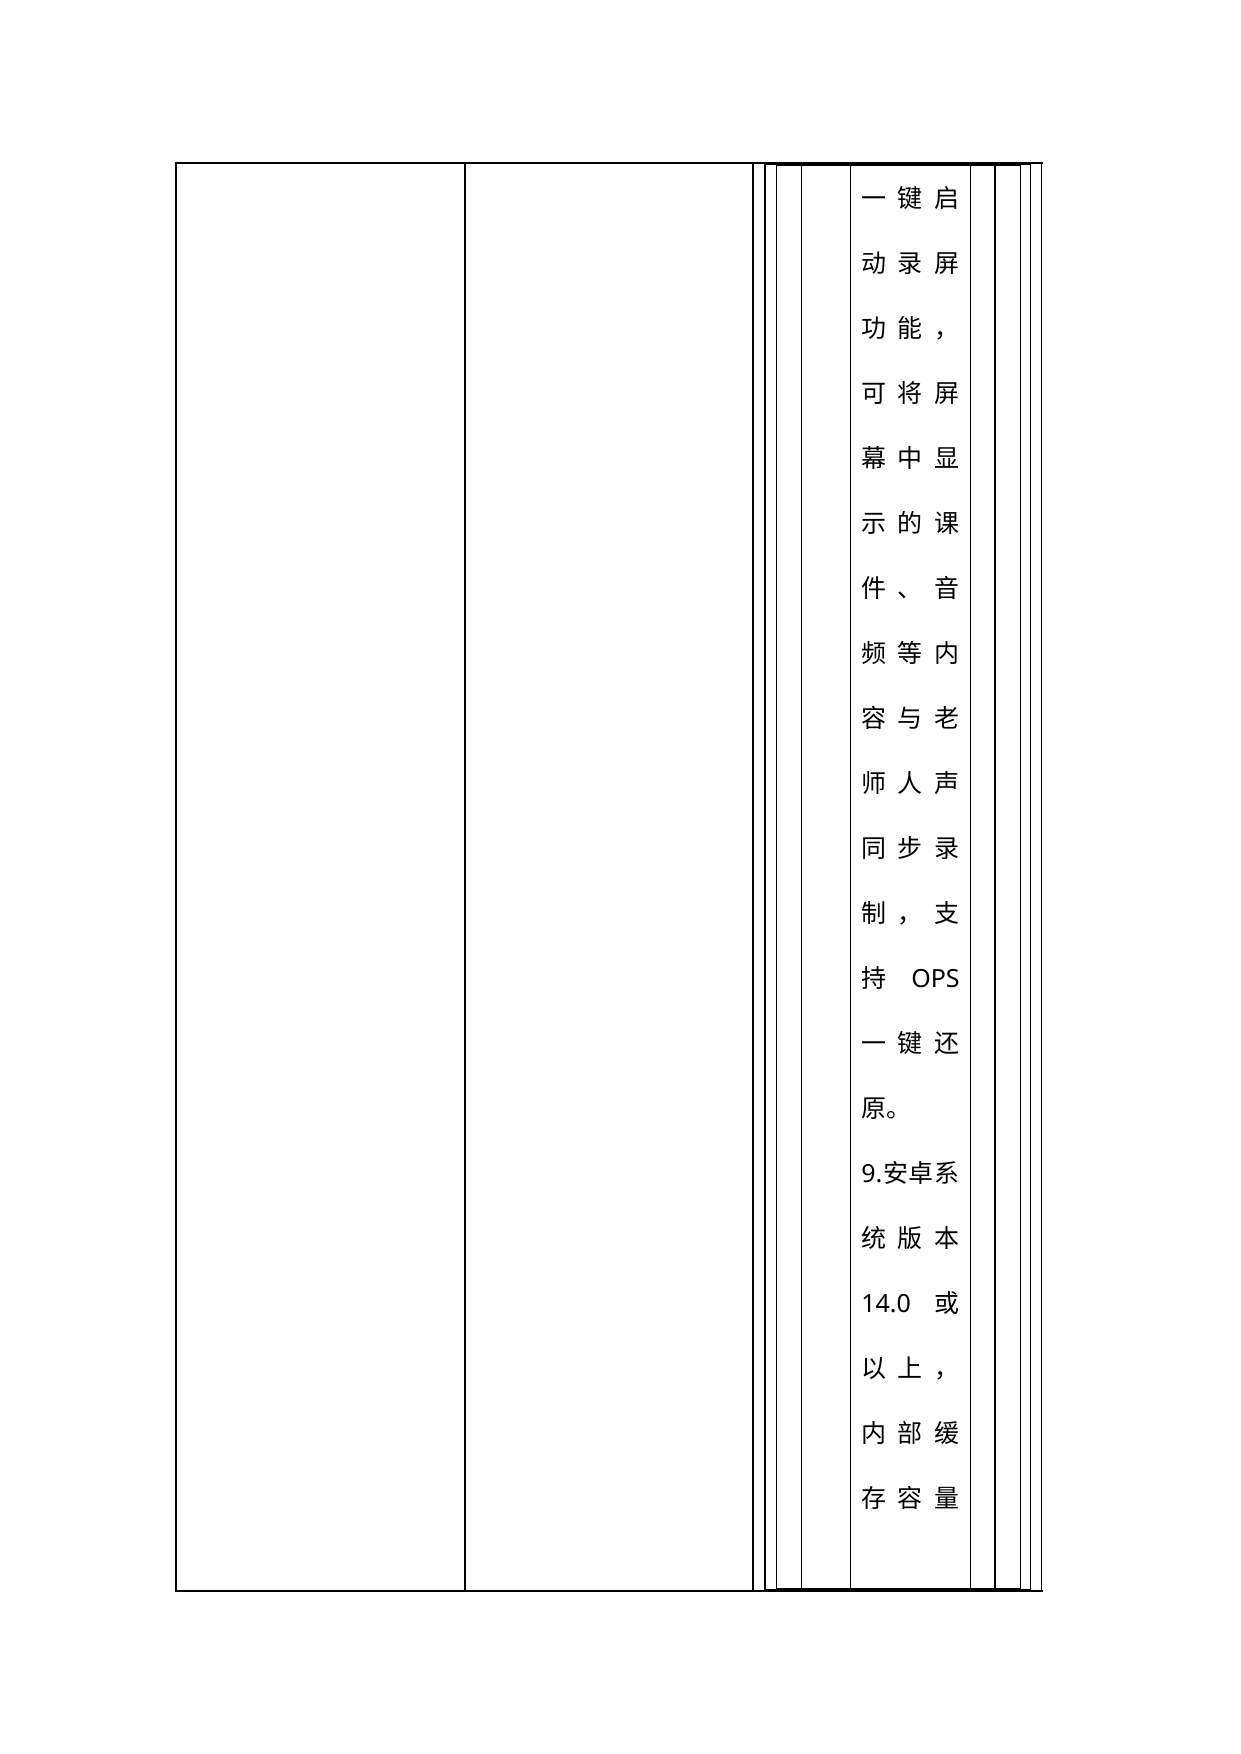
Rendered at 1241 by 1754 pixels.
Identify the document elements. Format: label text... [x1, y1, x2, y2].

table_cell [1031, 164, 1041, 1590]
table_cell [996, 166, 1020, 1588]
table_cell [466, 164, 752, 1590]
table_cell [971, 166, 994, 1588]
table_cell [1021, 165, 1030, 1589]
table_cell [802, 166, 850, 1588]
table_cell 1 [177, 164, 464, 1590]
table_cell [851, 166, 970, 1588]
table_cell [766, 165, 776, 1589]
table_cell [777, 166, 801, 1588]
table_cell [754, 164, 764, 1590]
